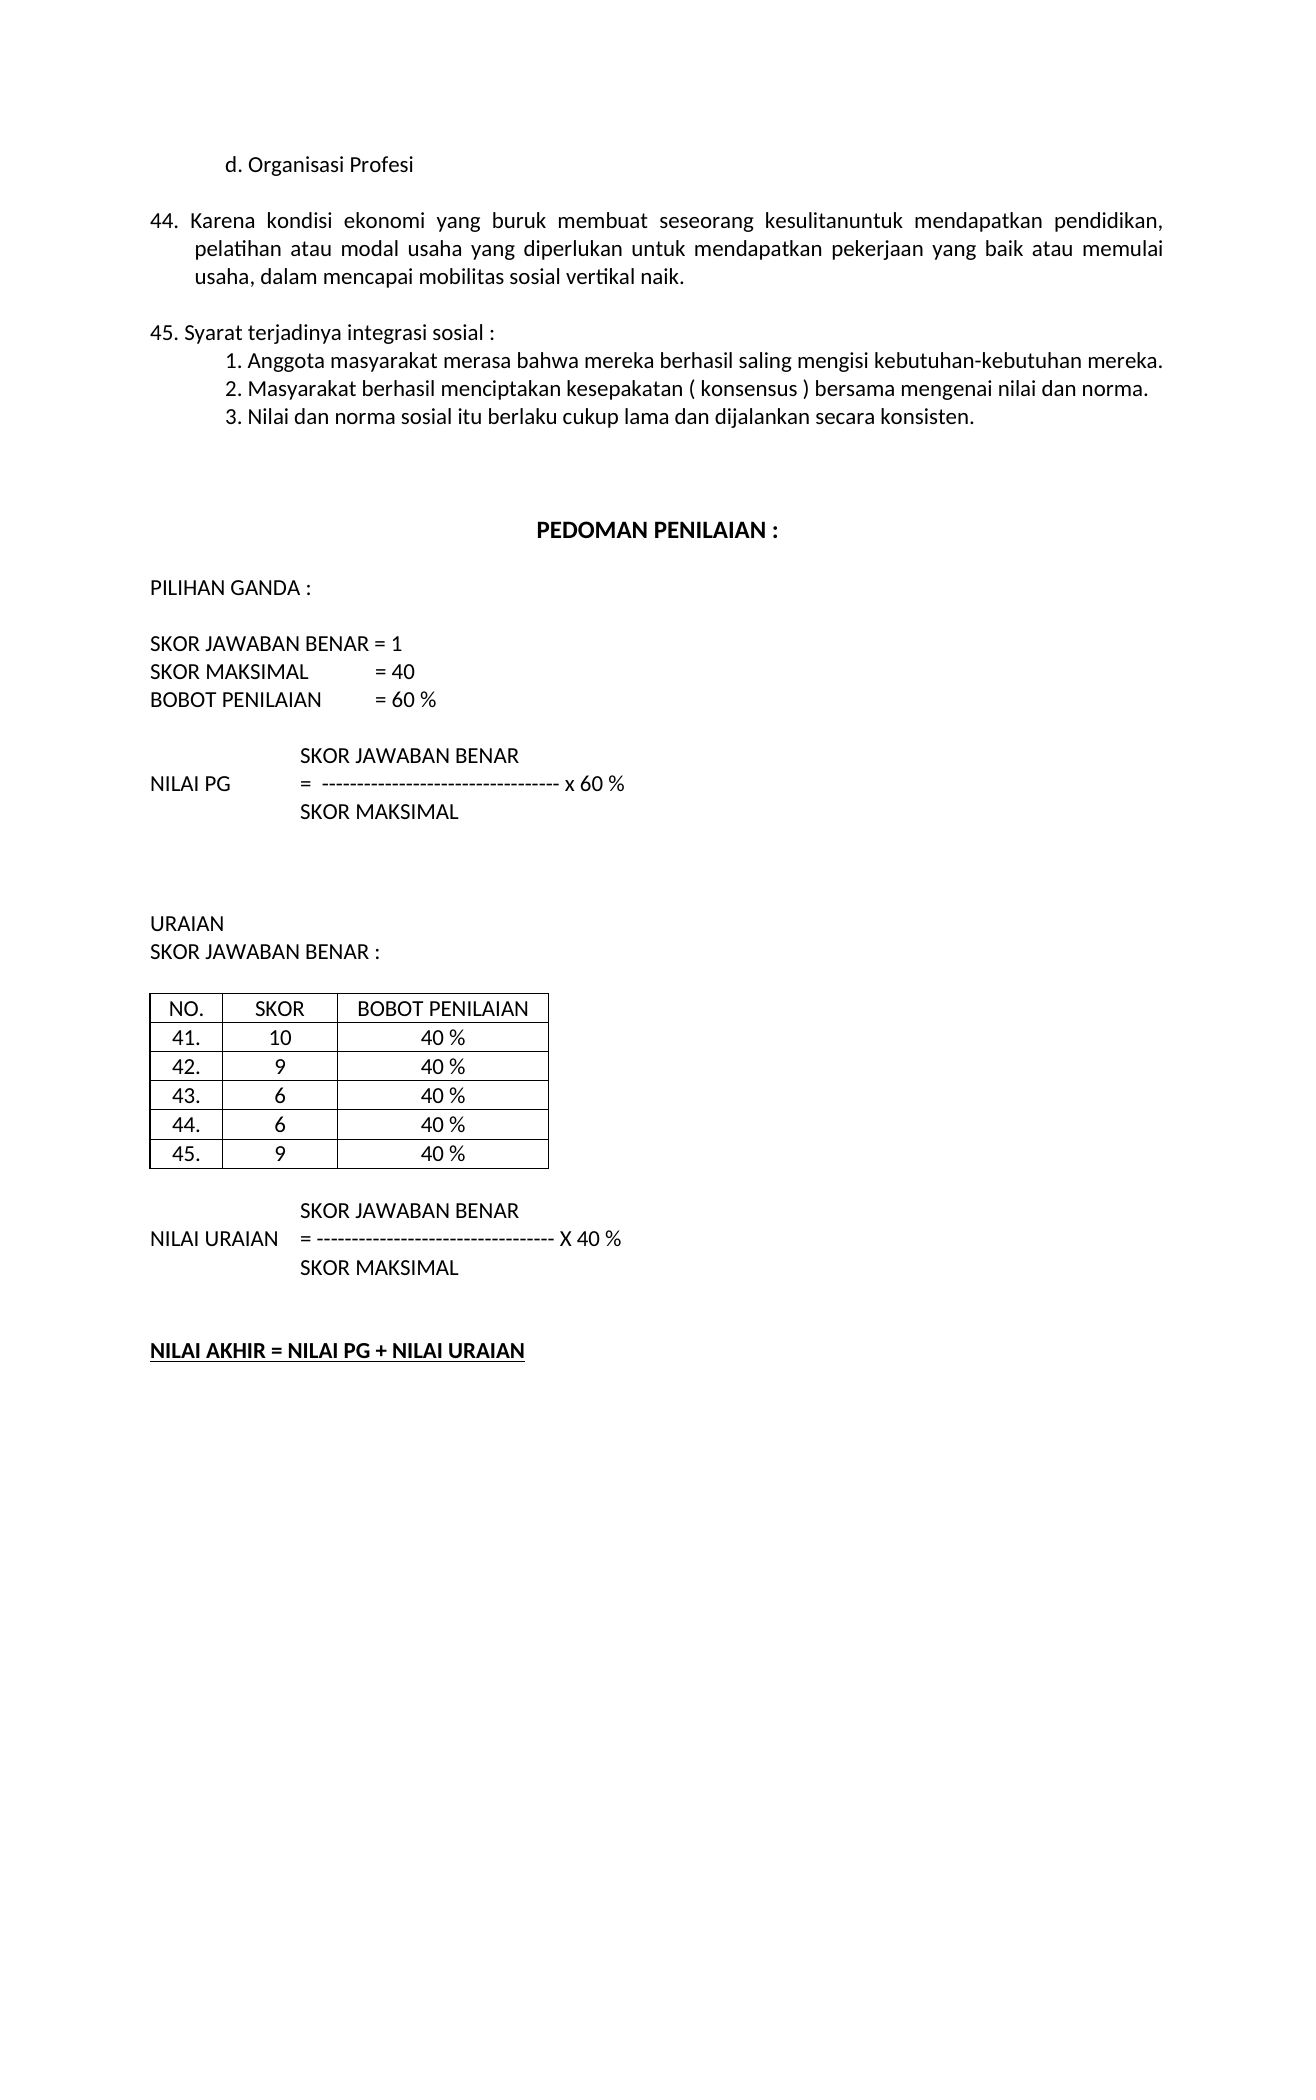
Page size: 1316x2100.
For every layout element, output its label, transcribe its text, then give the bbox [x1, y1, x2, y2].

table_cell 6 [223, 1081, 337, 1109]
text SKOR JAWABAN BENAR : [150, 937, 1165, 965]
text BOBOT PENILAIAN = 60 % [150, 685, 1165, 713]
text 1. Anggota masyarakat merasa bahwa mereka berhasil saling mengisi kebutuhan-kebutuhan mereka. [150, 346, 1165, 374]
table_cell 6 [223, 1110, 337, 1138]
table_cell 45. [151, 1140, 222, 1167]
table_header SKOR [223, 994, 337, 1022]
table_cell 43. [151, 1081, 222, 1109]
text URAIAN [150, 909, 1165, 937]
text 44. Karena kondisi ekonomi yang buruk membuat seseorang kesulitanuntuk mendapatkan pendidikan, pelatihan atau modal usaha yang diperlukan untuk mendapatkan pekerjaan yang baik atau memulai usaha, dalam mencapai mobilitas sosial vertikal naik. [150, 206, 1165, 290]
text SKOR JAWABAN BENAR [225, 741, 1165, 769]
table_header BOBOT PENILAIAN [338, 994, 548, 1022]
table_cell 9 [223, 1140, 337, 1167]
text NILAI PG = ---------------------------------- x 60 % [150, 769, 1165, 797]
text 45. Syarat terjadinya integrasi sosial : [150, 318, 1165, 346]
table_cell 40 % [338, 1023, 548, 1051]
text SKOR MAKSIMAL [225, 797, 1165, 825]
table_cell 40 % [338, 1081, 548, 1109]
text NILAI AKHIR = NILAI PG + NILAI URAIAN [150, 1337, 1165, 1365]
text NILAI URAIAN = ---------------------------------- X 40 % [150, 1224, 1165, 1253]
table_cell 40 % [338, 1110, 548, 1138]
table_cell 40 % [338, 1140, 548, 1167]
table_cell 44. [151, 1110, 222, 1138]
table_cell 40 % [338, 1052, 548, 1080]
table_cell 9 [223, 1052, 337, 1080]
text d. Organisasi Profesi [150, 150, 1165, 178]
text 2. Masyarakat berhasil menciptakan kesepakatan ( konsensus ) bersama mengenai nilai dan norma. [150, 374, 1165, 402]
table_cell 42. [151, 1052, 222, 1080]
table_cell 41. [151, 1023, 222, 1051]
text PEDOMAN PENILAIAN : [150, 514, 1165, 545]
text 3. Nilai dan norma sosial itu berlaku cukup lama dan dijalankan secara konsisten. [150, 402, 1165, 430]
text SKOR MAKSIMAL [225, 1253, 1165, 1281]
text SKOR JAWABAN BENAR [225, 1197, 1165, 1224]
table_cell 10 [223, 1023, 337, 1051]
text PILIHAN GANDA : [150, 573, 1165, 601]
text SKOR MAKSIMAL = 40 [150, 657, 1165, 685]
text SKOR JAWABAN BENAR = 1 [150, 629, 1165, 657]
table_header NO. [151, 994, 222, 1022]
